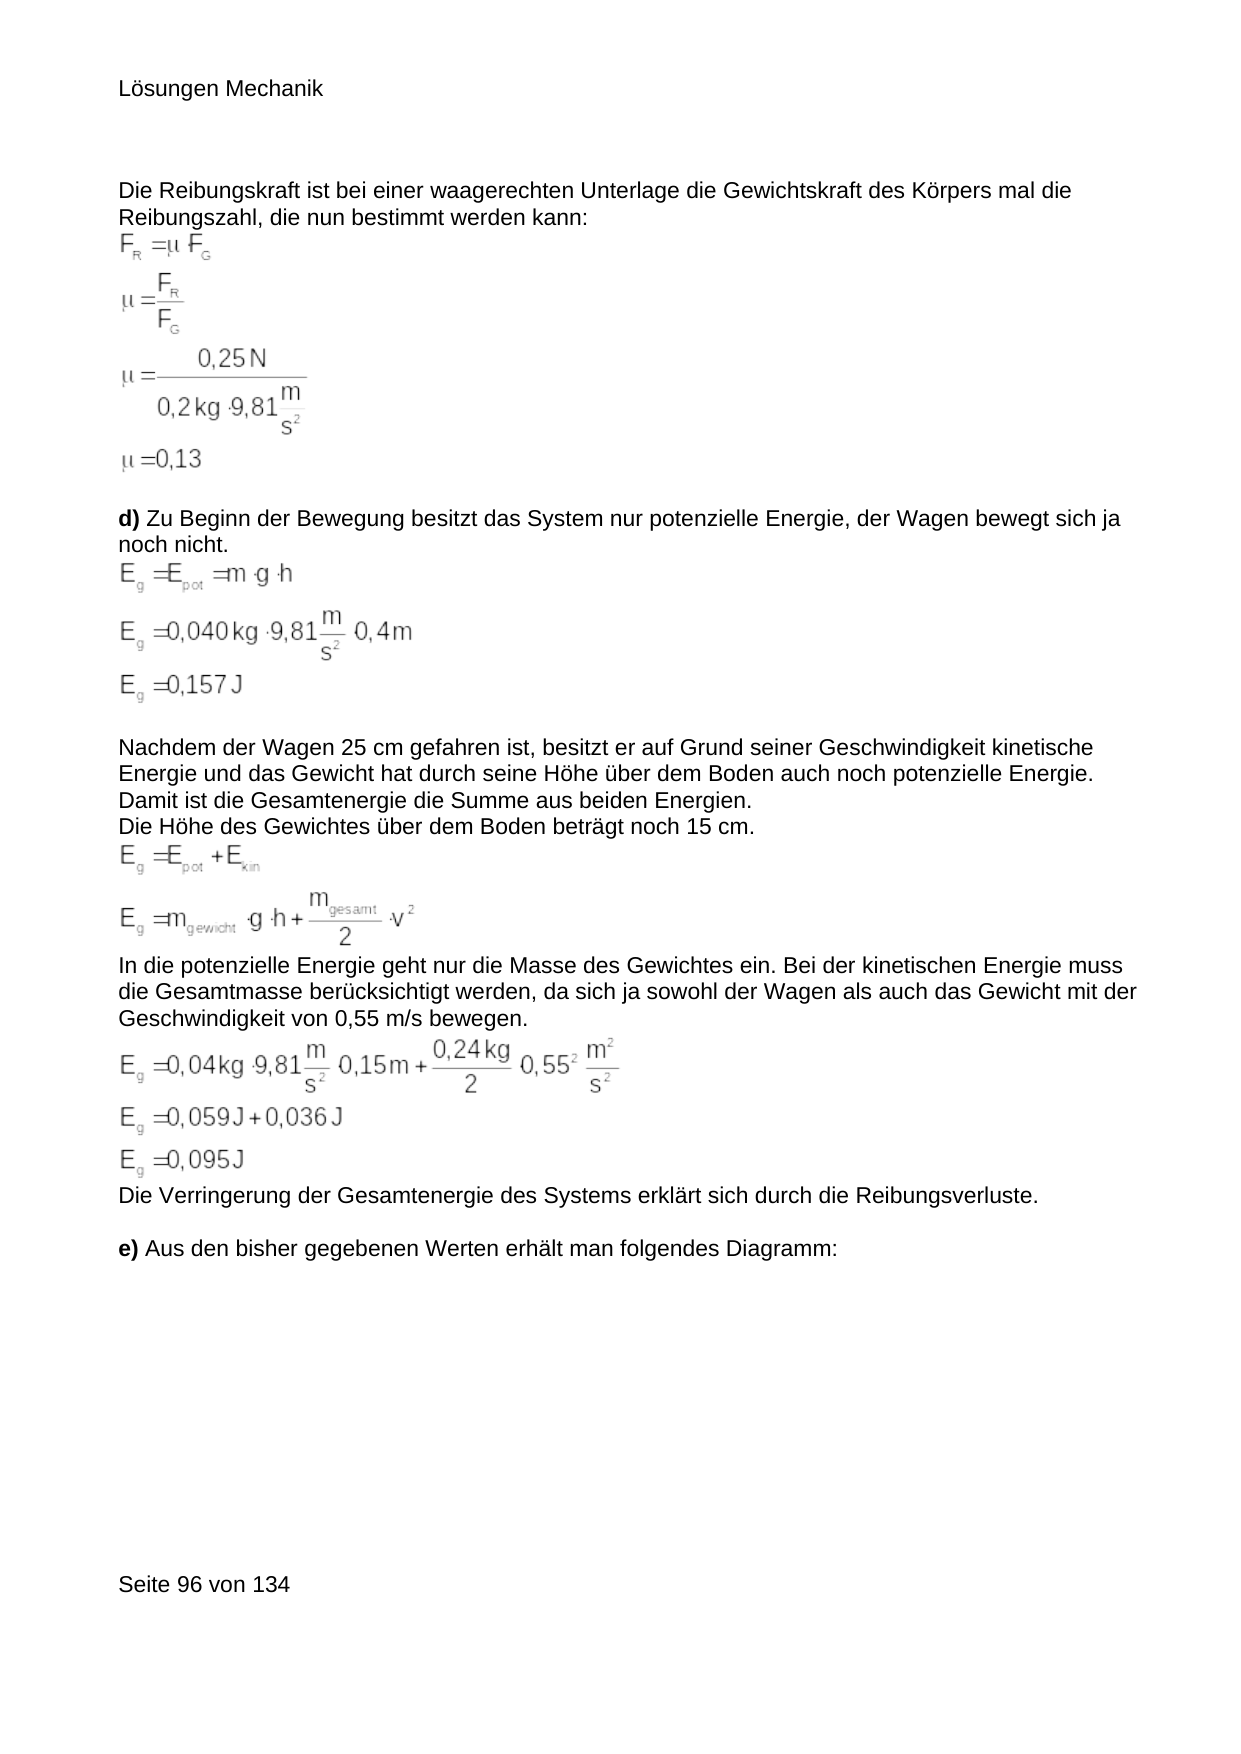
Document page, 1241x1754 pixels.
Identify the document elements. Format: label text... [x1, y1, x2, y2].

text d) Zu Beginn der Bewegung besitzt das System nur potenzielle Energie, der Wagen bewegt sich ja noch nicht. [118, 505, 1152, 558]
text e) Aus den bisher gegebenen Werten erhält man folgendes Diagramm: [118, 1235, 1152, 1261]
text Nachdem der Wagen 25 cm gefahren ist, besitzt er auf Grund seiner Geschwindigkeit kinetische Energie und das Gewicht hat durch seine Höhe über dem Boden auch noch potenzielle Energie. Damit ist die Gesamtenergie die Summe aus beiden Energien. [118, 734, 1152, 813]
text Die Verringerung der Gesamtenergie des Systems erklärt sich durch die Reibungsverluste. [118, 1182, 1152, 1209]
text In die potenzielle Energie geht nur die Masse des Gewichtes ein. Bei der kinetischen Energie muss die Gesamtmasse berücksichtigt werden, da sich ja sowohl der Wagen als auch das Gewicht mit der Geschwindigkeit von 0,55 m/s bewegen. [118, 952, 1152, 1031]
text Die Höhe des Gewichtes über dem Boden beträgt noch 15 cm. [118, 813, 1152, 839]
text Die Reibungskraft ist bei einer waagerechten Unterlage die Gewichtskraft des Körpers mal die Reibungszahl, die nun bestimmt werden kann: [118, 177, 1152, 230]
